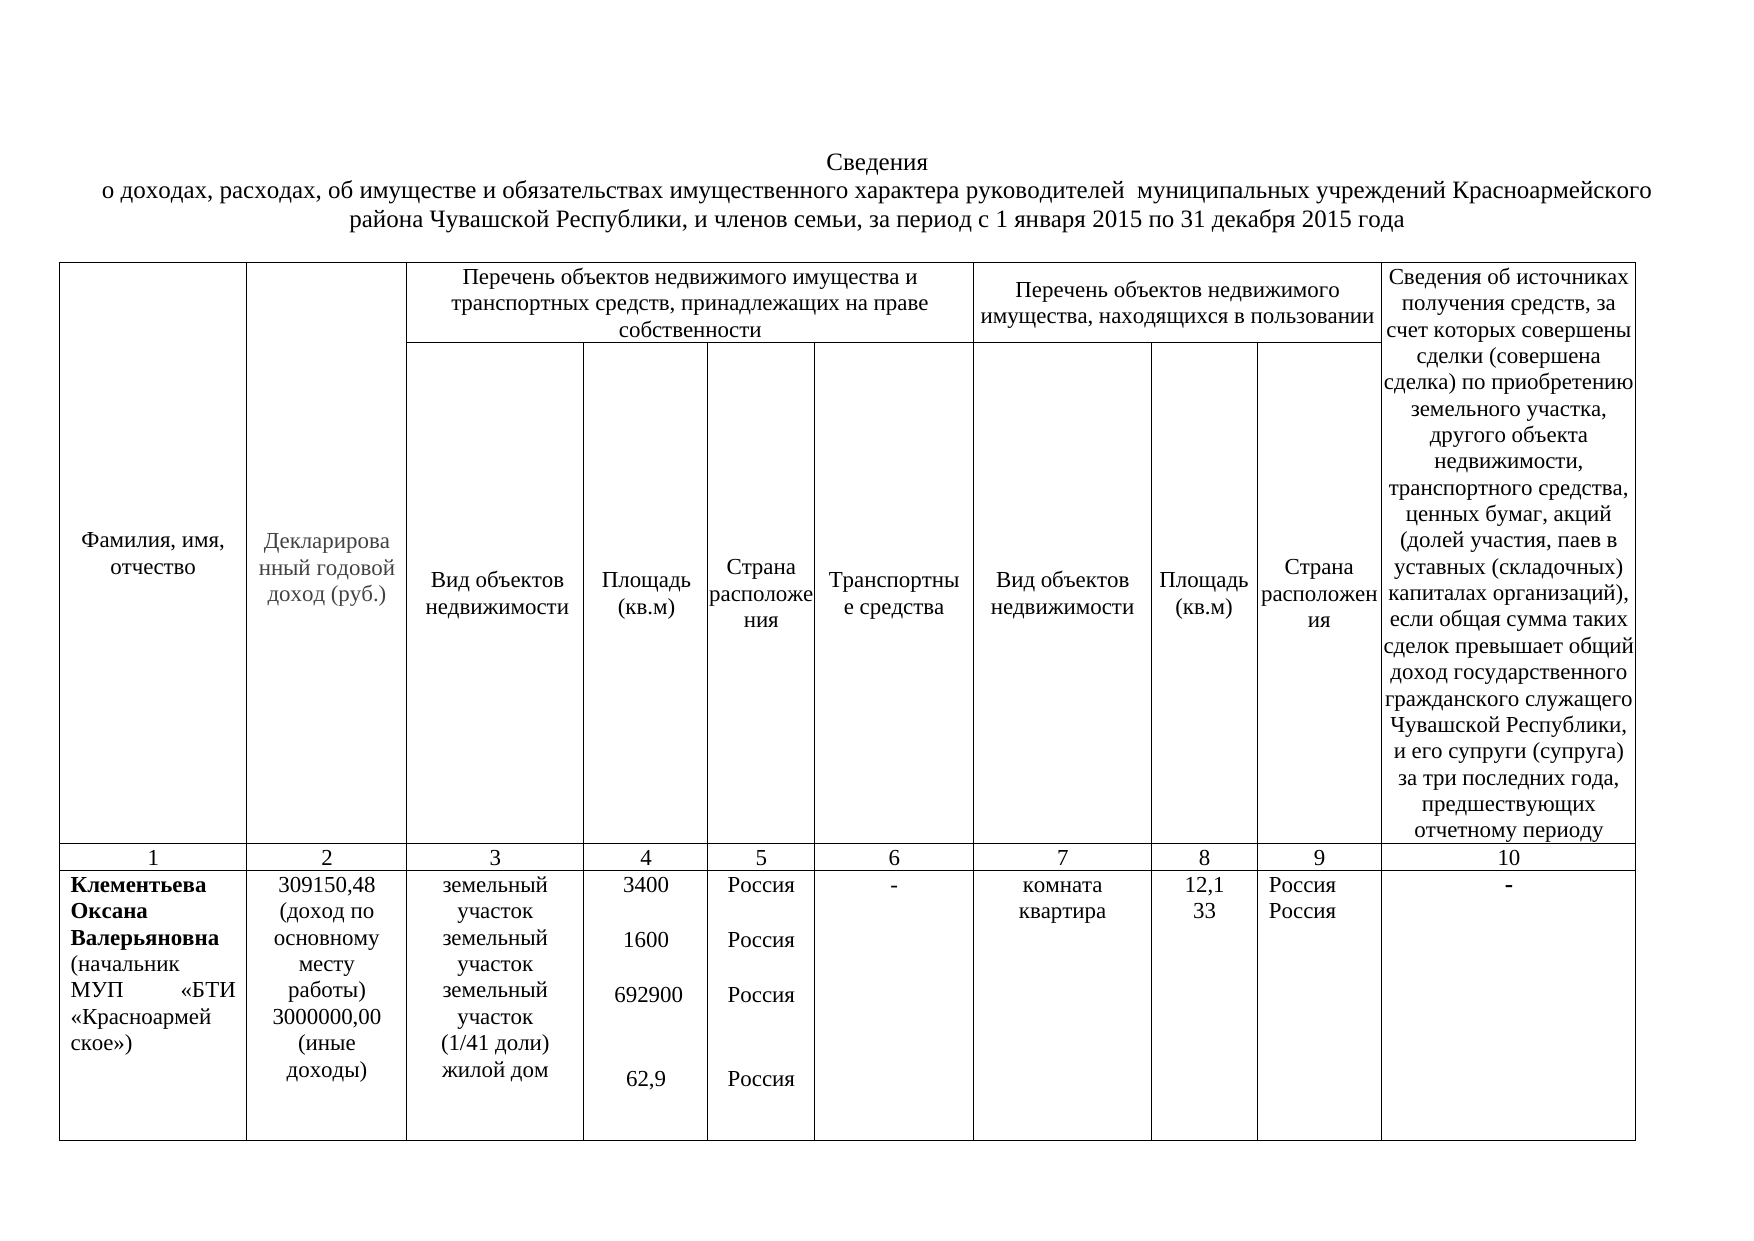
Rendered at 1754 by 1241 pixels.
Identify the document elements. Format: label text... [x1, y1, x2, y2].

text Сведения [89, 147, 1665, 176]
table_cell 9 [1258, 844, 1381, 870]
table_cell Клементьева Оксана Валерьяновна (начальник МУП «БТИ «Красноармей ское») [60, 871, 246, 1139]
table_cell Площадь (кв.м) [584, 343, 707, 843]
table_cell 6 [815, 844, 973, 870]
table_header Перечень объектов недвижимого имущества, находящихся в пользовании [974, 263, 1381, 342]
table_cell - [1382, 871, 1635, 1139]
table_cell 2 [247, 844, 406, 870]
table_header Сведения об источниках получения средств, за счет которых совершены сделки (совершена сделка) по приобретению земельного участка, другого объекта недвижимости, транспортного средства, ценных бумаг, акций (долей участия, паев в уставных (складочных) капиталах организаций), если общая сумма таких сделок превышает общий доход государственного гражданского служащего Чувашской Республики, и его супруги (супруга) за три последних года, предшествующих отчетному периоду [1382, 263, 1635, 843]
table_cell Страна расположения [708, 343, 814, 843]
table_header Декларированный годовой доход (руб.) [247, 263, 406, 843]
table_cell Страна расположения [1258, 343, 1381, 843]
text о доходах, расходах, об имуществе и обязательствах имущественного характера руководителей муниципальных учреждений Красноармейского района Чувашской Республики, и членов семьи, за период с 1 января 2015 по 31 декабря 2015 года [89, 176, 1665, 233]
table_cell Вид объектов недвижимости [974, 343, 1151, 843]
table_cell 5 [708, 844, 814, 870]
table_cell Вид объектов недвижимости [407, 343, 583, 843]
table_cell 8 [1152, 844, 1257, 870]
table_cell Площадь (кв.м) [1152, 343, 1257, 843]
table_cell Россия Россия [1258, 871, 1381, 1139]
table_cell земельный участок земельный участок земельный участок (1/41 доли) жилой дом [407, 871, 583, 1139]
table_cell 1 [60, 844, 246, 870]
table_header Фамилия, имя, отчество [60, 263, 246, 843]
table_cell Транспортные средства [815, 343, 973, 843]
table_cell 3 [407, 844, 583, 870]
table_cell 12,1 33 [1152, 871, 1257, 1139]
table_cell Россия Россия Россия Россия [708, 871, 814, 1139]
table_cell 4 [584, 844, 707, 870]
table_cell 309150,48 (доход по основному месту работы) 3000000,00 (иные доходы) [247, 871, 406, 1139]
table_cell 3400 1600 692900 62,9 [584, 871, 707, 1139]
table_cell комната квартира [974, 871, 1151, 1139]
table_cell 10 [1382, 844, 1635, 870]
table_cell - [815, 871, 973, 1139]
table_header Перечень объектов недвижимого имущества и транспортных средств, принадлежащих на праве собственности [407, 263, 973, 342]
table_cell 7 [974, 844, 1151, 870]
